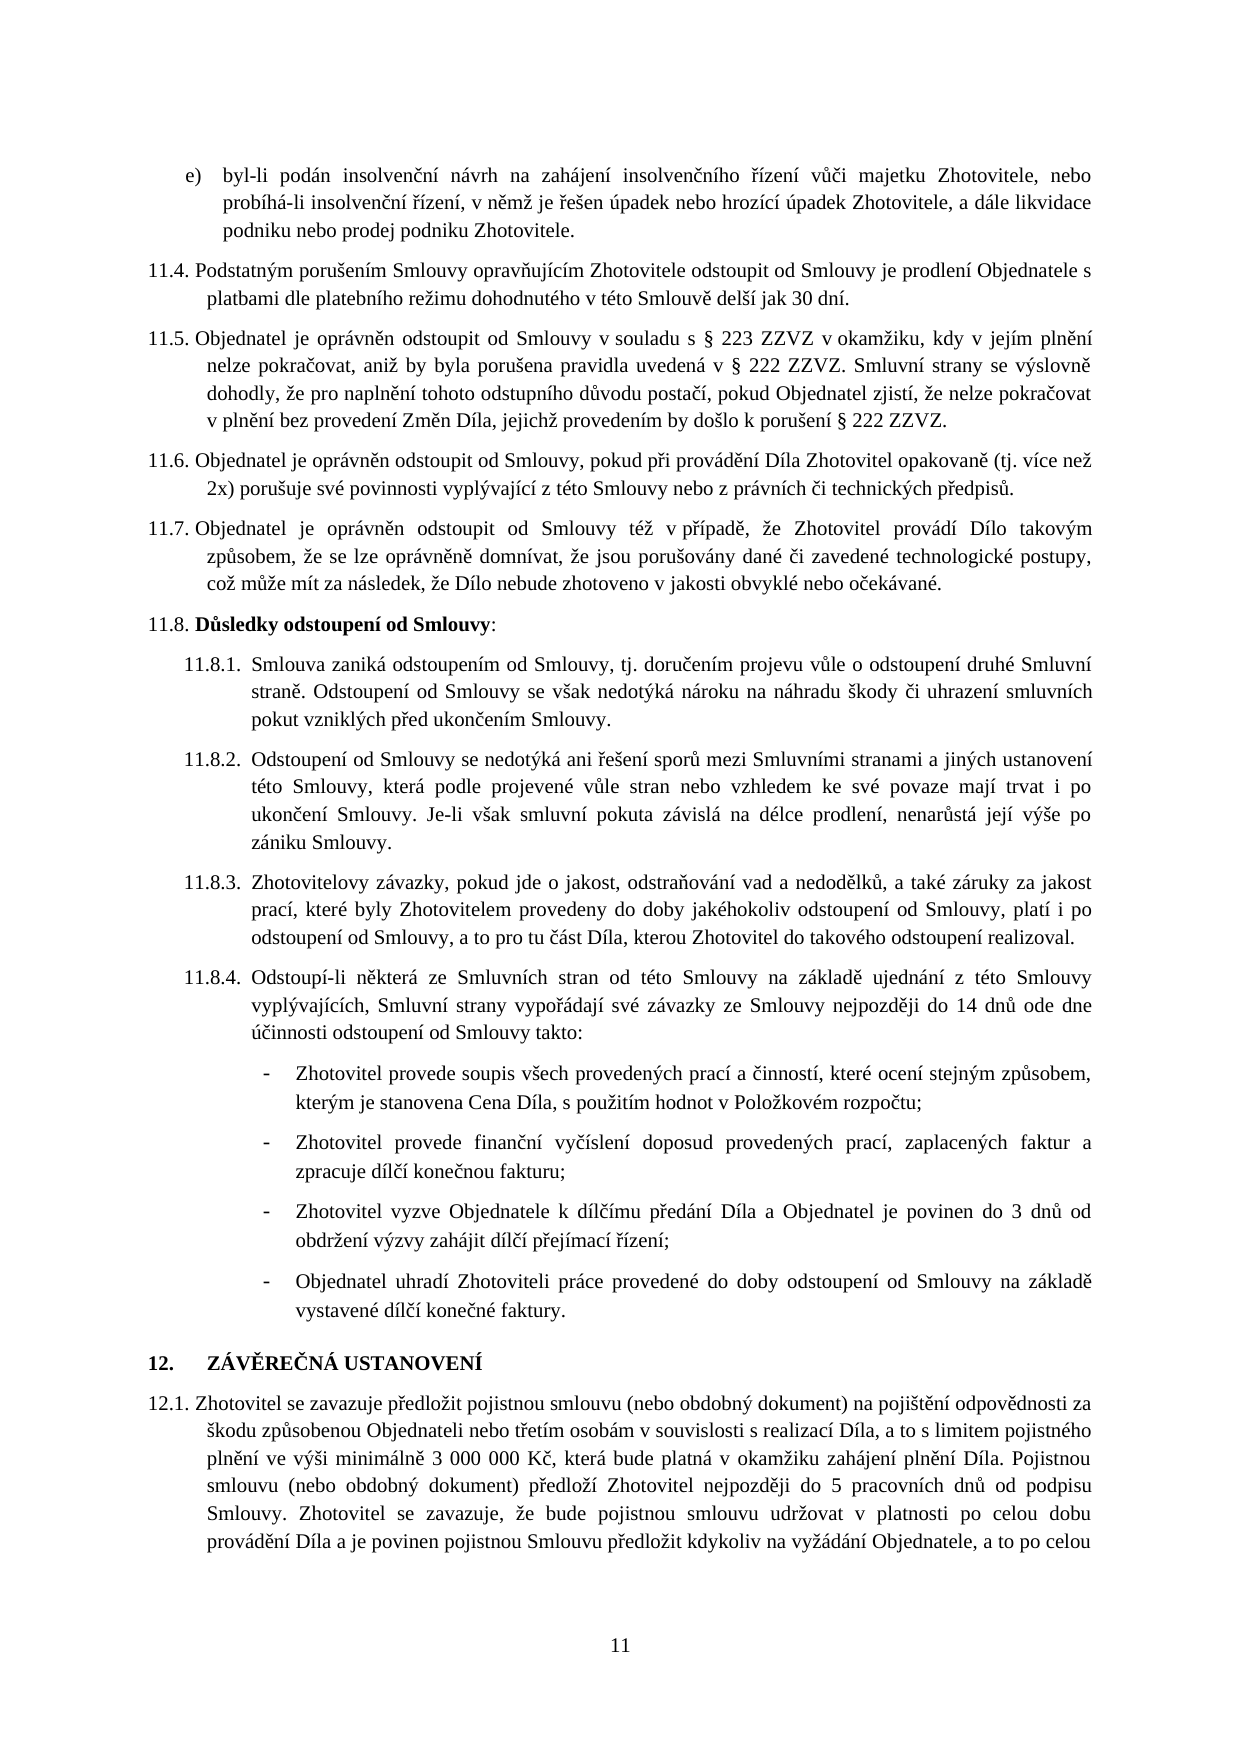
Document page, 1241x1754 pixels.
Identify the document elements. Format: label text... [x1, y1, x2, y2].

list Smlouva zaniká odstoupením od Smlouvy, tj. doručením projevu vůle o odstoupení druhé Smluvní straně. Odstoupení od Smlouvy se však nedotýká nároku na náhradu škody či uhrazení smluvních pokut vzniklých před ukončením Smlouvy. [184, 652, 1093, 731]
list byl-li podán insolvenční návrh na zahájení insolvenčního řízení vůči majetku Zhotovitele, nebo probíhá-li insolvenční řízení, v němž je řešen úpadek nebo hrozící úpadek Zhotovitele, a dále likvidace podniku nebo prodej podniku Zhotovitele. [185, 162, 1093, 242]
list ZÁVĚREČNÁ USTANOVENÍ [148, 1350, 1093, 1374]
list Podstatným porušením Smlouvy opravňujícím Zhotovitele odstoupit od Smlouvy je prodlení Objednatele s platbami dle platebního režimu dohodnutého v této Smlouvě delší jak 30 dní. [148, 258, 1093, 309]
list Zhotovitelovy závazky, pokud jde o jakost, odstraňování vad a nedodělků, a také záruky za jakost prací, které byly Zhotovitelem provedeny do doby jakéhokoliv odstoupení od Smlouvy, platí i po odstoupení od Smlouvy, a to pro tu část Díla, kterou Zhotovitel do takového odstoupení realizoval. [184, 870, 1093, 949]
list Zhotovitel provede finanční vyčíslení doposud provedených prací, zaplacených faktur a zpracuje dílčí konečnou fakturu; [260, 1130, 1093, 1183]
list Objednatel uhradí Zhotoviteli práce provedené do doby odstoupení od Smlouvy na základě vystavené dílčí konečné faktury. [260, 1268, 1093, 1322]
list Důsledky odstoupení od Smlouvy: [148, 611, 1093, 636]
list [148, 1391, 1093, 1553]
list Zhotovitel provede soupis všech provedených prací a činností, které ocení stejným způsobem, kterým je stanovena Cena Díla, s použitím hodnot v Položkovém rozpočtu; [260, 1060, 1093, 1114]
list Zhotovitel vyzve Objednatele k dílčímu předání Díla a Objednatel je povinen do 3 dnů od obdržení výzvy zahájit dílčí přejímací řízení; [260, 1199, 1093, 1252]
list Odstoupení od Smlouvy se nedotýká ani řešení sporů mezi Smluvními stranami a jiných ustanovení této Smlouvy, která podle projevené vůle stran nebo vzhledem ke své povaze mají trvat i po ukončení Smlouvy. Je-li však smluvní pokuta závislá na délce prodlení, nenarůstá její výše po zániku Smlouvy. [184, 747, 1093, 854]
list Odstoupí-li některá ze Smluvních stran od této Smlouvy na základě ujednání z této Smlouvy vyplývajících, Smluvní strany vypořádají své závazky ze Smlouvy nejpozději do 14 dnů ode dne účinnosti odstoupení od Smlouvy takto: [184, 965, 1093, 1044]
list Objednatel je oprávněn odstoupit od Smlouvy v souladu s § 223 ZZVZ v okamžiku, kdy v jejím plnění nelze pokračovat, aniž by byla porušena pravidla uvedená v § 222 ZZVZ. Smluvní strany se výslovně dohodly, že pro naplnění tohoto odstupního důvodu postačí, pokud Objednatel zjistí, že nelze pokračovat v plnění bez provedení Změn Díla, jejichž provedením by došlo k porušení § 222 ZZVZ. [148, 326, 1093, 432]
list Objednatel je oprávněn odstoupit od Smlouvy, pokud při provádění Díla Zhotovitel opakovaně (tj. více než 2x) porušuje své povinnosti vyplývající z této Smlouvy nebo z právních či technických předpisů. [148, 448, 1093, 500]
list Objednatel je oprávněn odstoupit od Smlouvy též v případě, že Zhotovitel provádí Dílo takovým způsobem, že se lze oprávněně domnívat, že jsou porušovány dané či zavedené technologické postupy, což může mít za následek, že Dílo nebude zhotoveno v jakosti obvyklé nebo očekávané. [148, 516, 1093, 595]
